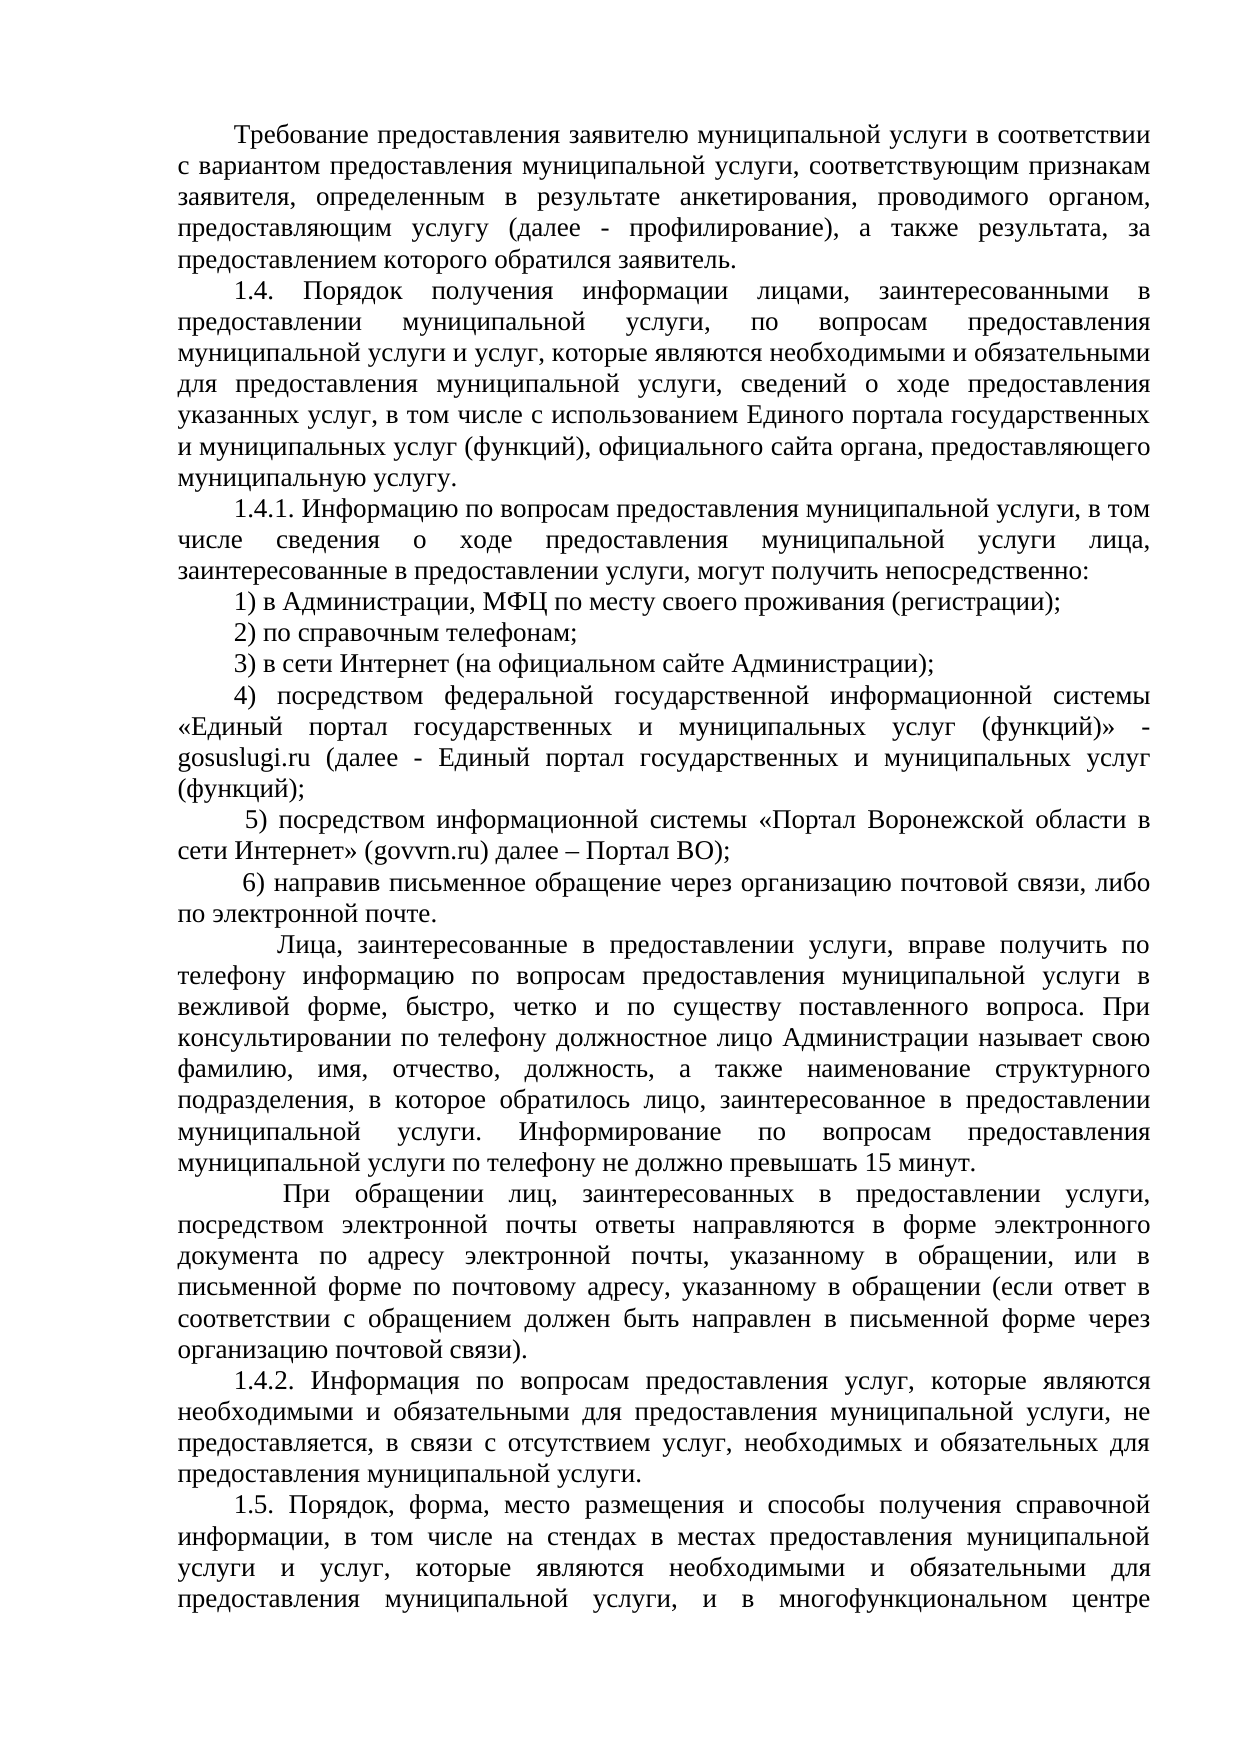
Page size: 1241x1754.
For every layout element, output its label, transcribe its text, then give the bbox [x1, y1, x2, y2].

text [177, 1488, 1152, 1613]
text 1.4.2. Информация по вопросам предоставления услуг, которые являются необходимыми и обязательными для предоставления муниципальной услуги, не предоставляется, в связи с отсутствием услуг, необходимых и обязательных для предоставления муниципальной услуги. [177, 1364, 1152, 1488]
text 6) направив письменное обращение через организацию почтовой связи, либо по электронной почте. [177, 866, 1152, 928]
text 1.4. Порядок получения информации лицами, заинтересованными в предоставлении муниципальной услуги, по вопросам предоставления муниципальной услуги и услуг, которые являются необходимыми и обязательными для предоставления муниципальной услуги, сведений о ходе предоставления указанных услуг, в том числе с использованием Единого портала государственных и муниципальных услуг (функций), официального сайта органа, предоставляющего муниципальную услугу. [177, 274, 1152, 492]
text 5) посредством информационной системы «Портал Воронежской области в сети Интернет» (govvrn.ru) далее – Портал ВО); [177, 803, 1152, 866]
text 3) в сети Интернет (на официальном сайте Администрации); [177, 648, 1152, 679]
text При обращении лиц, заинтересованных в предоставлении услуги, посредством электронной почты ответы направляются в форме электронного документа по адресу электронной почты, указанному в обращении, или в письменной форме по почтовому адресу, указанному в обращении (если ответ в соответствии с обращением должен быть направлен в письменной форме через организацию почтовой связи). [177, 1177, 1152, 1364]
text Лица, заинтересованные в предоставлении услуги, вправе получить по телефону информацию по вопросам предоставления муниципальной услуги в вежливой форме, быстро, четко и по существу поставленного вопроса. При консультировании по телефону должностное лицо Администрации называет свою фамилию, имя, отчество, должность, а также наименование структурного подразделения, в которое обратилось лицо, заинтересованное в предоставлении муниципальной услуги. Информирование по вопросам предоставления муниципальной услуги по телефону не должно превышать 15 минут. [177, 928, 1152, 1177]
text 4) посредством федеральной государственной информационной системы «Единый портал государственных и муниципальных услуг (функций)» - gosuslugi.ru (далее - Единый портал государственных и муниципальных услуг (функций); [177, 679, 1152, 803]
text Требование предоставления заявителю муниципальной услуги в соответствии с вариантом предоставления муниципальной услуги, соответствующим признакам заявителя, определенным в результате анкетирования, проводимого органом, предоставляющим услугу (далее - профилирование), а также результата, за предоставлением которого обратился заявитель. [177, 118, 1152, 274]
text 1.4.1. Информацию по вопросам предоставления муниципальной услуги, в том числе сведения о ходе предоставления муниципальной услуги лица, заинтересованные в предоставлении услуги, могут получить непосредственно: [177, 492, 1152, 585]
text 2) по справочным телефонам; [177, 616, 1152, 648]
text 1) в Администрации, МФЦ по месту своего проживания (регистрации); [177, 585, 1152, 616]
